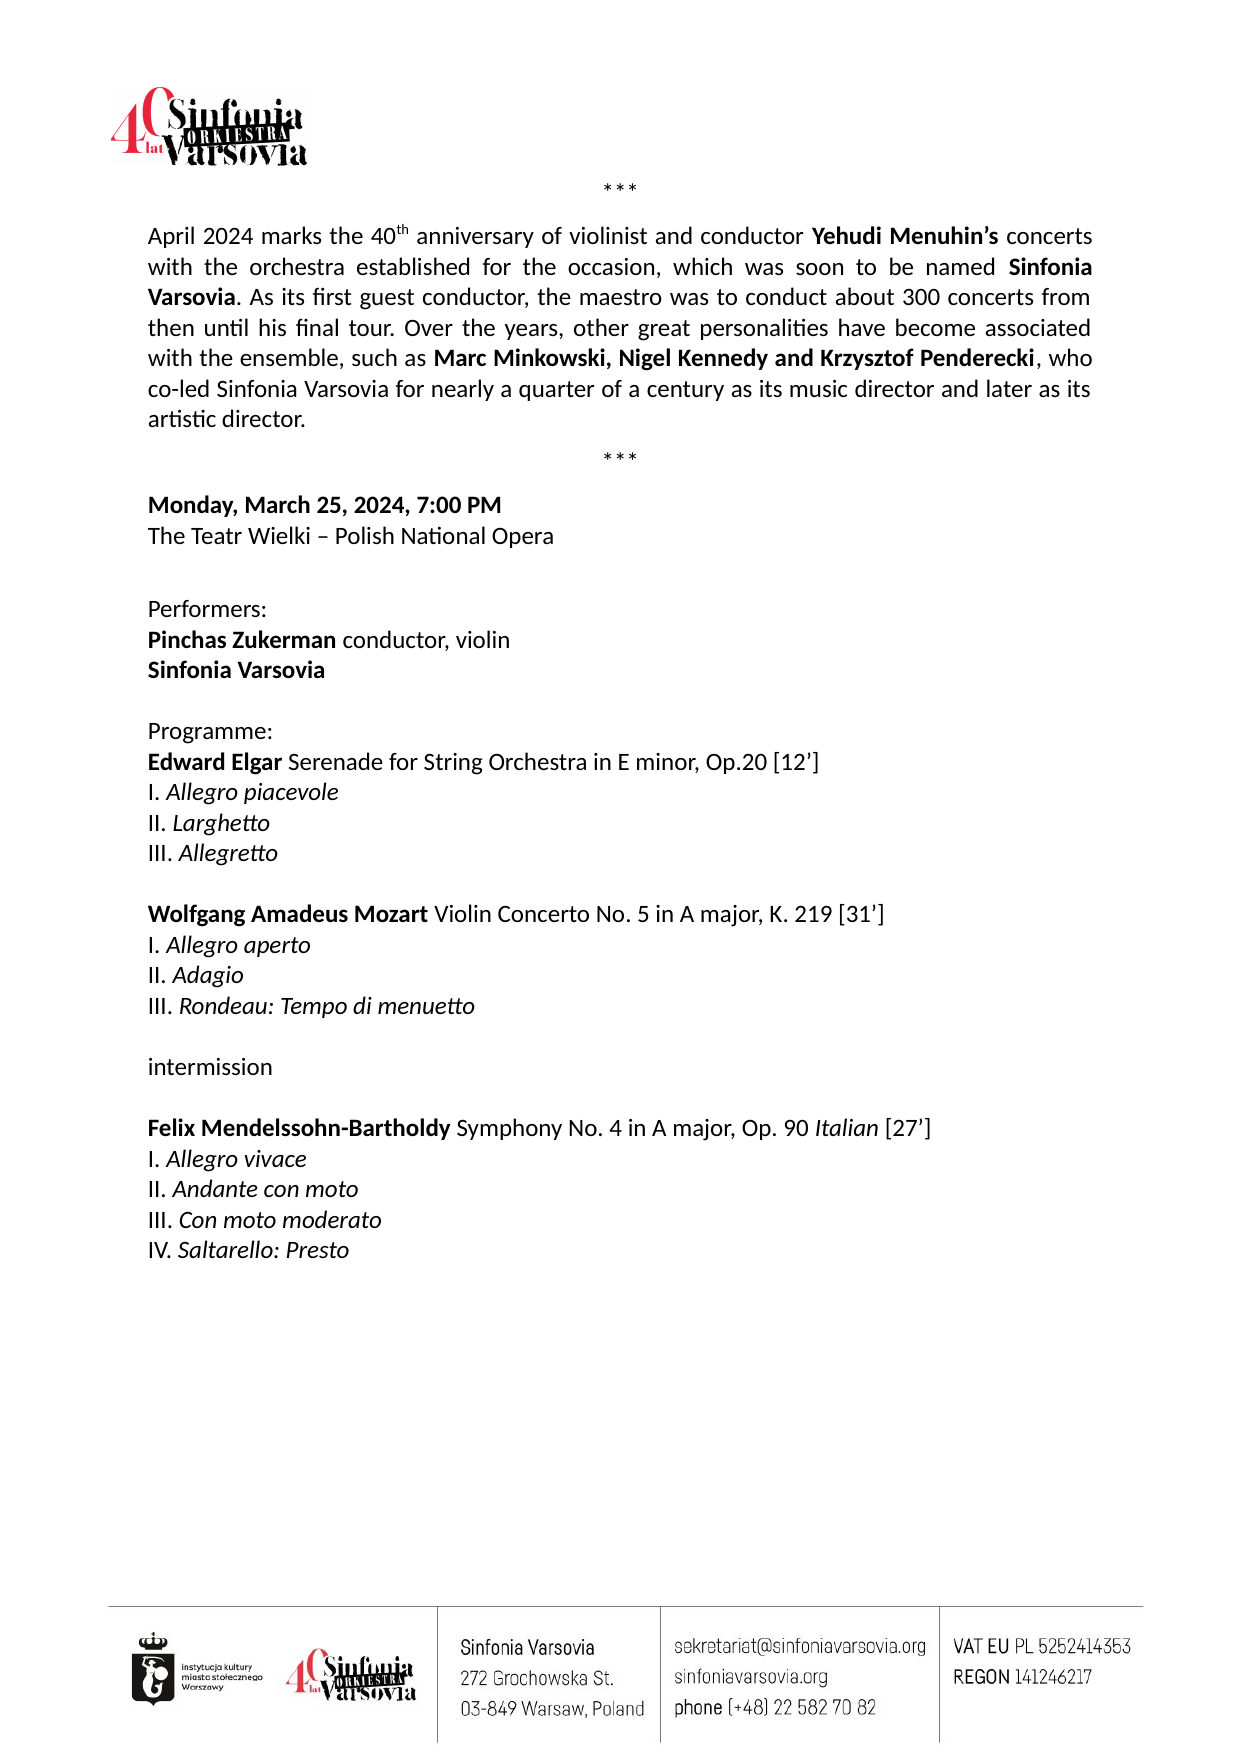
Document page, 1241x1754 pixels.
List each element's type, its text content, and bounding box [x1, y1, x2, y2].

text *** [148, 177, 1093, 208]
text III. Allegretto [148, 838, 1093, 868]
text Performers: [148, 593, 1093, 624]
picture [111, 87, 307, 166]
text intermission [148, 1051, 1093, 1082]
text I. Allegro vivace II. Andante con moto III. Con moto moderato IV. Saltarello: Presto [148, 1143, 1093, 1265]
text II. Larghetto [148, 807, 1093, 838]
text Pinchas Zukerman conductor, violin [148, 624, 1093, 654]
text Programme: [148, 716, 1093, 746]
text Wolfgang Amadeus Mozart Violin Concerto No. 5 in A major, K. 219 [31’] [148, 899, 1093, 929]
text Edward Elgar Serenade for String Orchestra in E minor, Op.20 [12’] [148, 746, 1093, 777]
text April 2024 marks the 40th anniversary of violinist and conductor Yehudi Menuhin’s concerts with the orchestra established for the occasion, which was soon to be named Sinfonia Varsovia. As its first guest conductor, the maestro was to conduct about 300 concerts from then until his final tour. Over the years, other great personalities have become associated with the ensemble, such as Marc Minkowski, Nigel Kennedy and Krzysztof Penderecki, who co-led Sinfonia Varsovia for nearly a quarter of a century as its music director and later as its artistic director. [148, 220, 1093, 434]
text I. Allegro piacevole [148, 777, 1093, 807]
picture [107, 1605, 1144, 1748]
text I. Allegro aperto II. Adagio III. Rondeau: Tempo di menuetto [148, 929, 1093, 1021]
text The Teatr Wielki – Polish National Opera [148, 520, 1093, 550]
text Felix Mendelssohn-Bartholdy Symphony No. 4 in A major, Op. 90 Italian [27’] [148, 1112, 1093, 1143]
text Sinfonia Varsovia [148, 654, 1093, 685]
text Monday, March 25, 2024, 7:00 PM [148, 489, 1093, 520]
text *** [148, 446, 1093, 477]
